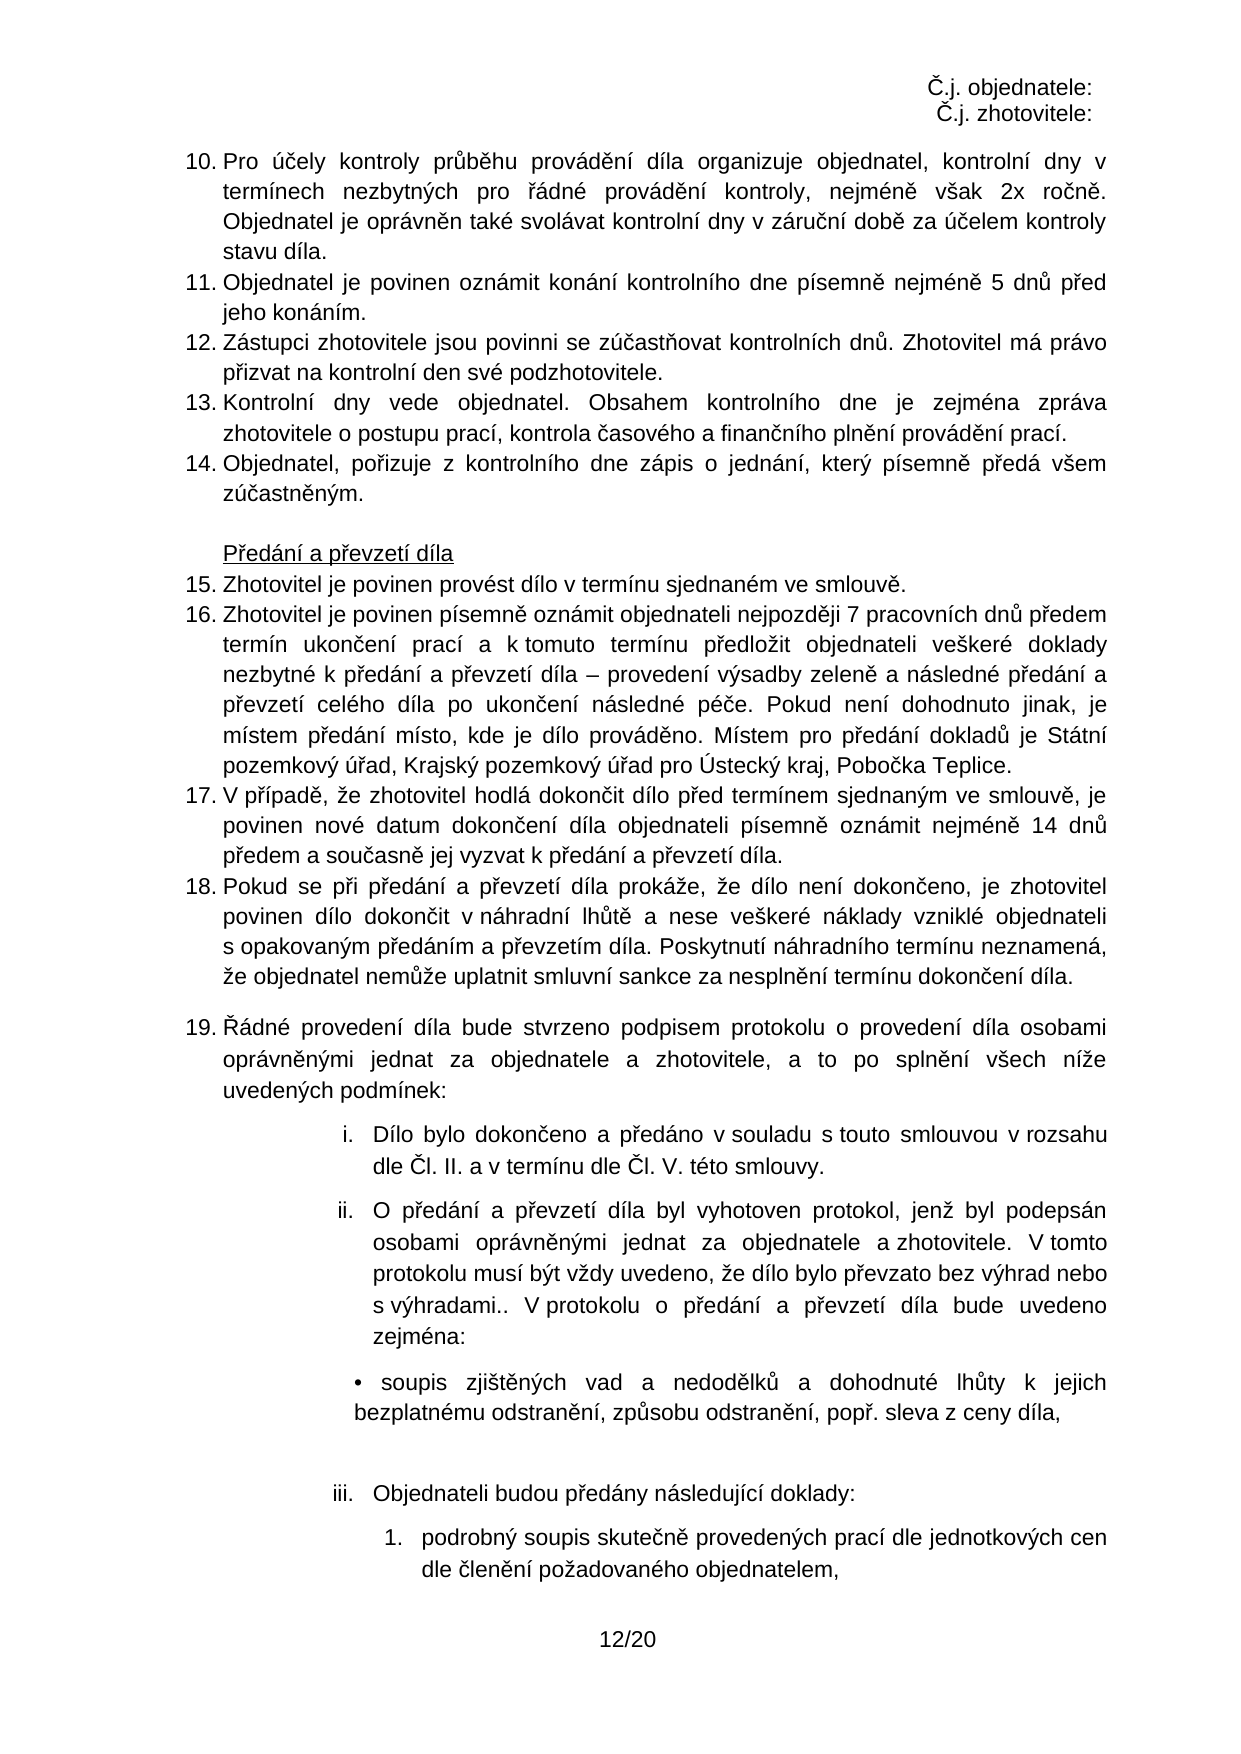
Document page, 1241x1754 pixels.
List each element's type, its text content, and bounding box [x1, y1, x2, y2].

list Objednateli budou předány následující doklady: [354, 1480, 1107, 1506]
list Pro účely kontroly průběhu provádění díla organizuje objednatel, kontrolní dny v termínech nezbytných pro řádné provádění kontroly, nejméně však 2x ročně. Objednatel je oprávněn také svolávat kontrolní dny v záruční době za účelem kontroly stavu díla. [185, 148, 1107, 264]
list Pokud se při předání a převzetí díla prokáže, že dílo není dokončeno, je zhotovitel povinen dílo dokončit v náhradní lhůtě a nese veškeré náklady vzniklé objednateli s opakovaným předáním a převzetím díla. Poskytnutí náhradního termínu neznamená, že objednatel nemůže uplatnit smluvní sankce za nesplnění termínu dokončení díla. [185, 873, 1107, 989]
list Objednatel, pořizuje z kontrolního dne zápis o jednání, který písemně předá všem zúčastněným. [185, 450, 1107, 506]
list Předání a převzetí díla [223, 540, 1107, 567]
list Zástupci zhotovitele jsou povinni se zúčastňovat kontrolních dnů. Zhotovitel má právo přizvat na kontrolní den své podzhotovitele. [185, 329, 1107, 385]
list Kontrolní dny vede objednatel. Obsahem kontrolního dne je zejména zpráva zhotovitele o postupu prací, kontrola časového a finančního plnění provádění prací. [185, 389, 1107, 446]
list podrobný soupis skutečně provedených prací dle jednotkových cen dle členění požadovaného objednatelem, [384, 1524, 1107, 1582]
list Zhotovitel je povinen písemně oznámit objednateli nejpozději 7 pracovních dnů předem termín ukončení prací a k tomuto termínu předložit objednateli veškeré doklady nezbytné k předání a převzetí díla – provedení výsadby zeleně a následné předání a převzetí celého díla po ukončení následné péče. Pokud není dohodnuto jinak, je místem předání místo, kde je dílo prováděno. Místem pro předání dokladů je Státní pozemkový úřad, Krajský pozemkový úřad pro Ústecký kraj, Pobočka Teplice. [185, 601, 1107, 778]
text • soupis zjištěných vad a nedodělků a dohodnuté lhůty k jejich bezplatnému odstranění, způsobu odstranění, popř. sleva z ceny díla, [354, 1367, 1107, 1426]
list Objednatel je povinen oznámit konání kontrolního dne písemně nejméně 5 dnů před jeho konáním. [185, 268, 1107, 325]
list Zhotovitel je povinen provést dílo v termínu sjednaném ve smlouvě. [185, 571, 1107, 597]
list Dílo bylo dokončeno a předáno v souladu s touto smlouvou v rozsahu dle Čl. II. a v termínu dle Čl. V. této smlouvy. [354, 1121, 1107, 1179]
list O předání a převzetí díla byl vyhotoven protokol, jenž byl podepsán osobami oprávněnými jednat za objednatele a zhotovitele. V tomto protokolu musí být vždy uvedeno, že dílo bylo převzato bez výhrad nebo s výhradami.. V protokolu o předání a převzetí díla bude uvedeno zejména: [354, 1197, 1107, 1350]
list V případě, že zhotovitel hodlá dokončit dílo před termínem sjednaným ve smlouvě, je povinen nové datum dokončení díla objednateli písemně oznámit nejméně 14 dnů předem a současně jej vyzvat k předání a převzetí díla. [185, 782, 1107, 869]
list Řádné provedení díla bude stvrzeno podpisem protokolu o provedení díla osobami oprávněnými jednat za objednatele a zhotovitele, a to po splnění všech níže uvedených podmínek: [185, 1014, 1107, 1104]
